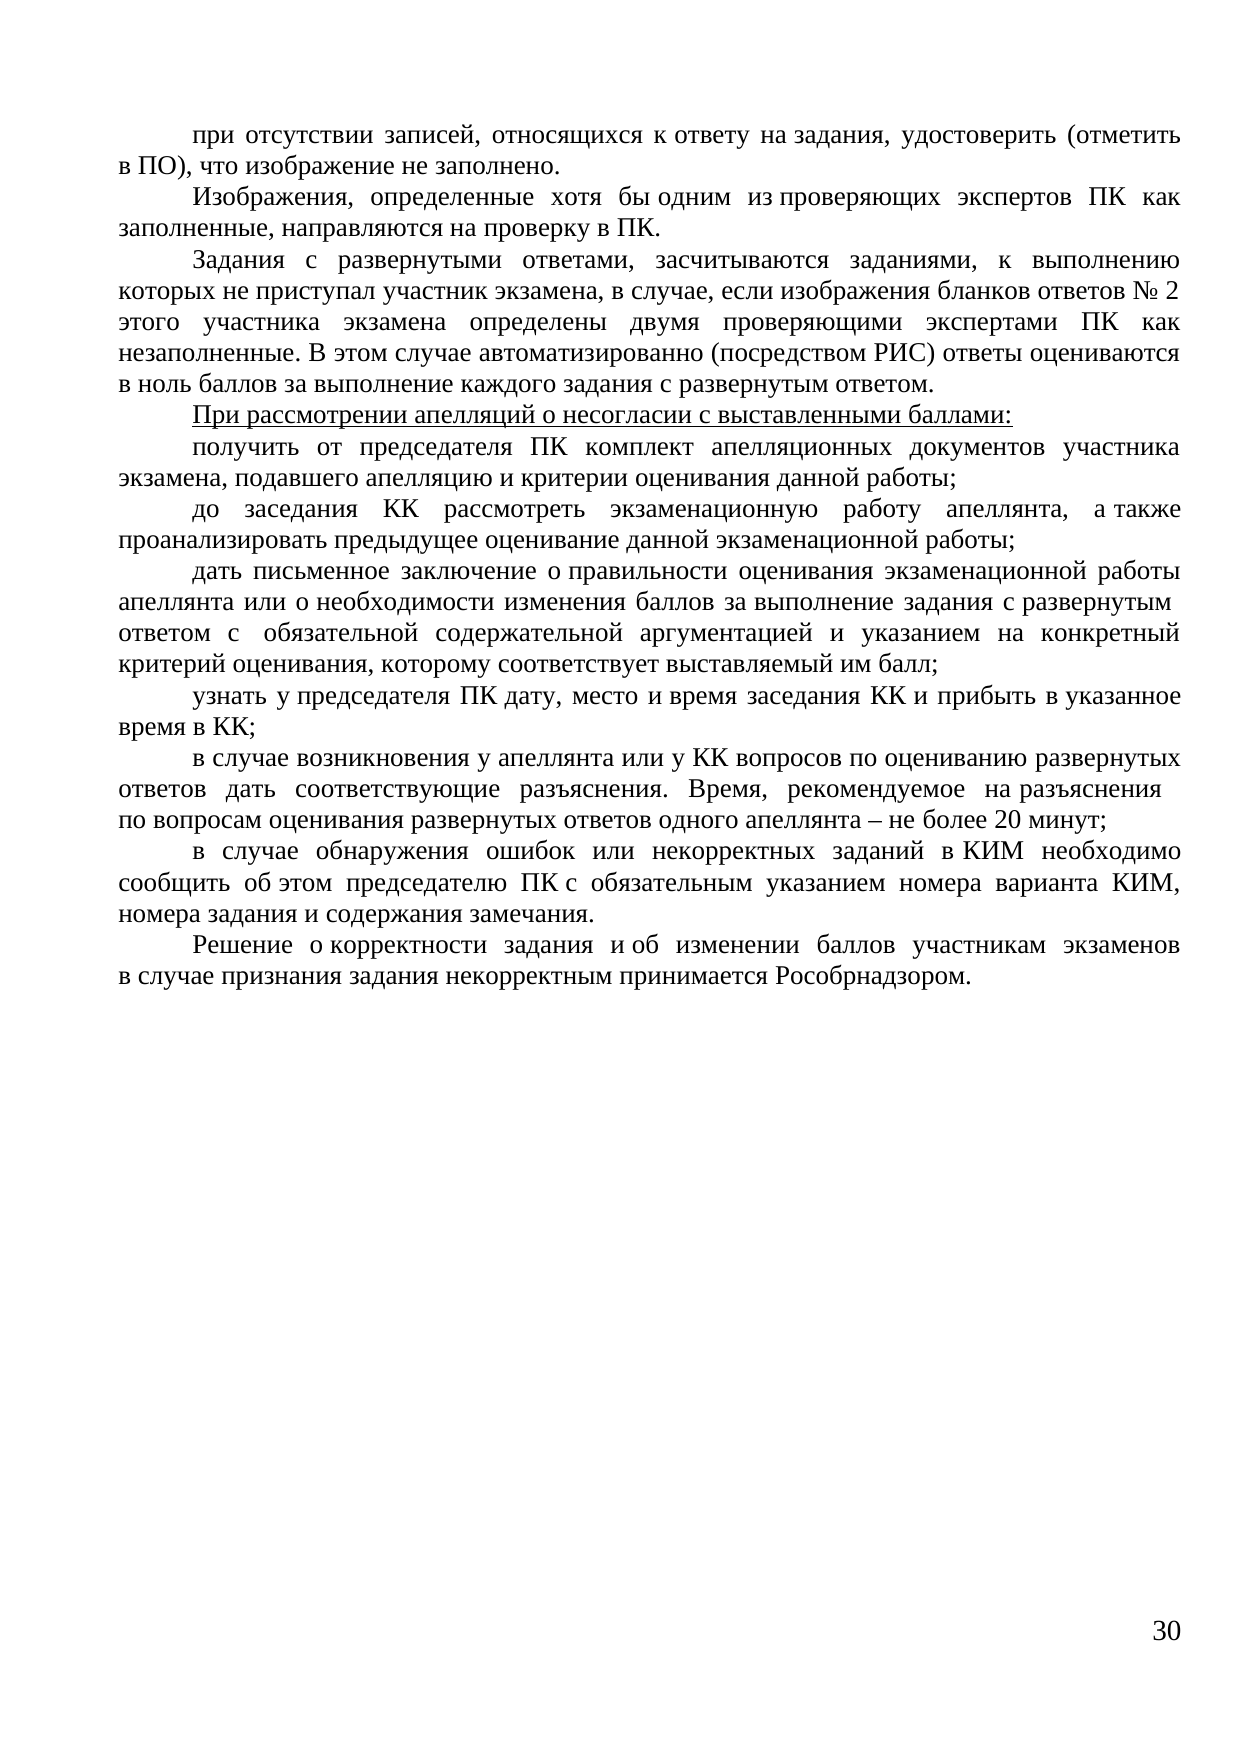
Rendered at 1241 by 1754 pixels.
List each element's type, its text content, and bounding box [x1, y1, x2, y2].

text при отсутствии записей, относящихся к ответу на задания, удостоверить (отметить в ПО), что изображение не заполнено. [118, 118, 1181, 180]
text Решение о корректности задания и об изменении баллов участникам экзаменов в случае признания задания некорректным принимается Рособрнадзором. [118, 928, 1181, 990]
text дать письменное заключение о правильности оценивания экзаменационной работы апеллянта или о необходимости изменения баллов за выполнение задания с развернутым ответом с обязательной содержательной аргументацией и указанием на конкретный критерий оценивания, которому соответствует выставляемый им балл; [118, 554, 1181, 679]
text в случае обнаружения ошибок или некорректных заданий в КИМ необходимо сообщить об этом председателю ПК с обязательным указанием номера варианта КИМ, номера задания и содержания замечания. [118, 834, 1181, 928]
text Задания с развернутыми ответами, засчитываются заданиями, к выполнению которых не приступал участник экзамена, в случае, если изображения бланков ответов № 2 этого участника экзамена определены двумя проверяющими экспертами ПК как незаполненные. В этом случае автоматизированно (посредством РИС) ответы оцениваются в ноль баллов за выполнение каждого задания с развернутым ответом. [118, 243, 1181, 398]
text до заседания КК рассмотреть экзаменационную работу апеллянта, а также проанализировать предыдущее оценивание данной экзаменационной работы; [118, 492, 1181, 554]
text в случае возникновения у апеллянта или у КК вопросов по оцениванию развернутых ответов дать соответствующие разъяснения. Время, рекомендуемое на разъяснения по вопросам оценивания развернутых ответов одного апеллянта – не более 20 минут; [118, 741, 1181, 834]
text Изображения, определенные хотя бы одним из проверяющих экспертов ПК как заполненные, направляются на проверку в ПК. [118, 180, 1181, 243]
text узнать у председателя ПК дату, место и время заседания КК и прибыть в указанное время в КК; [118, 679, 1181, 741]
text получить от председателя ПК комплект апелляционных документов участника экзамена, подавшего апелляцию и критерии оценивания данной работы; [118, 429, 1181, 492]
text При рассмотрении апелляций о несогласии с выставленными баллами: [118, 398, 1181, 429]
